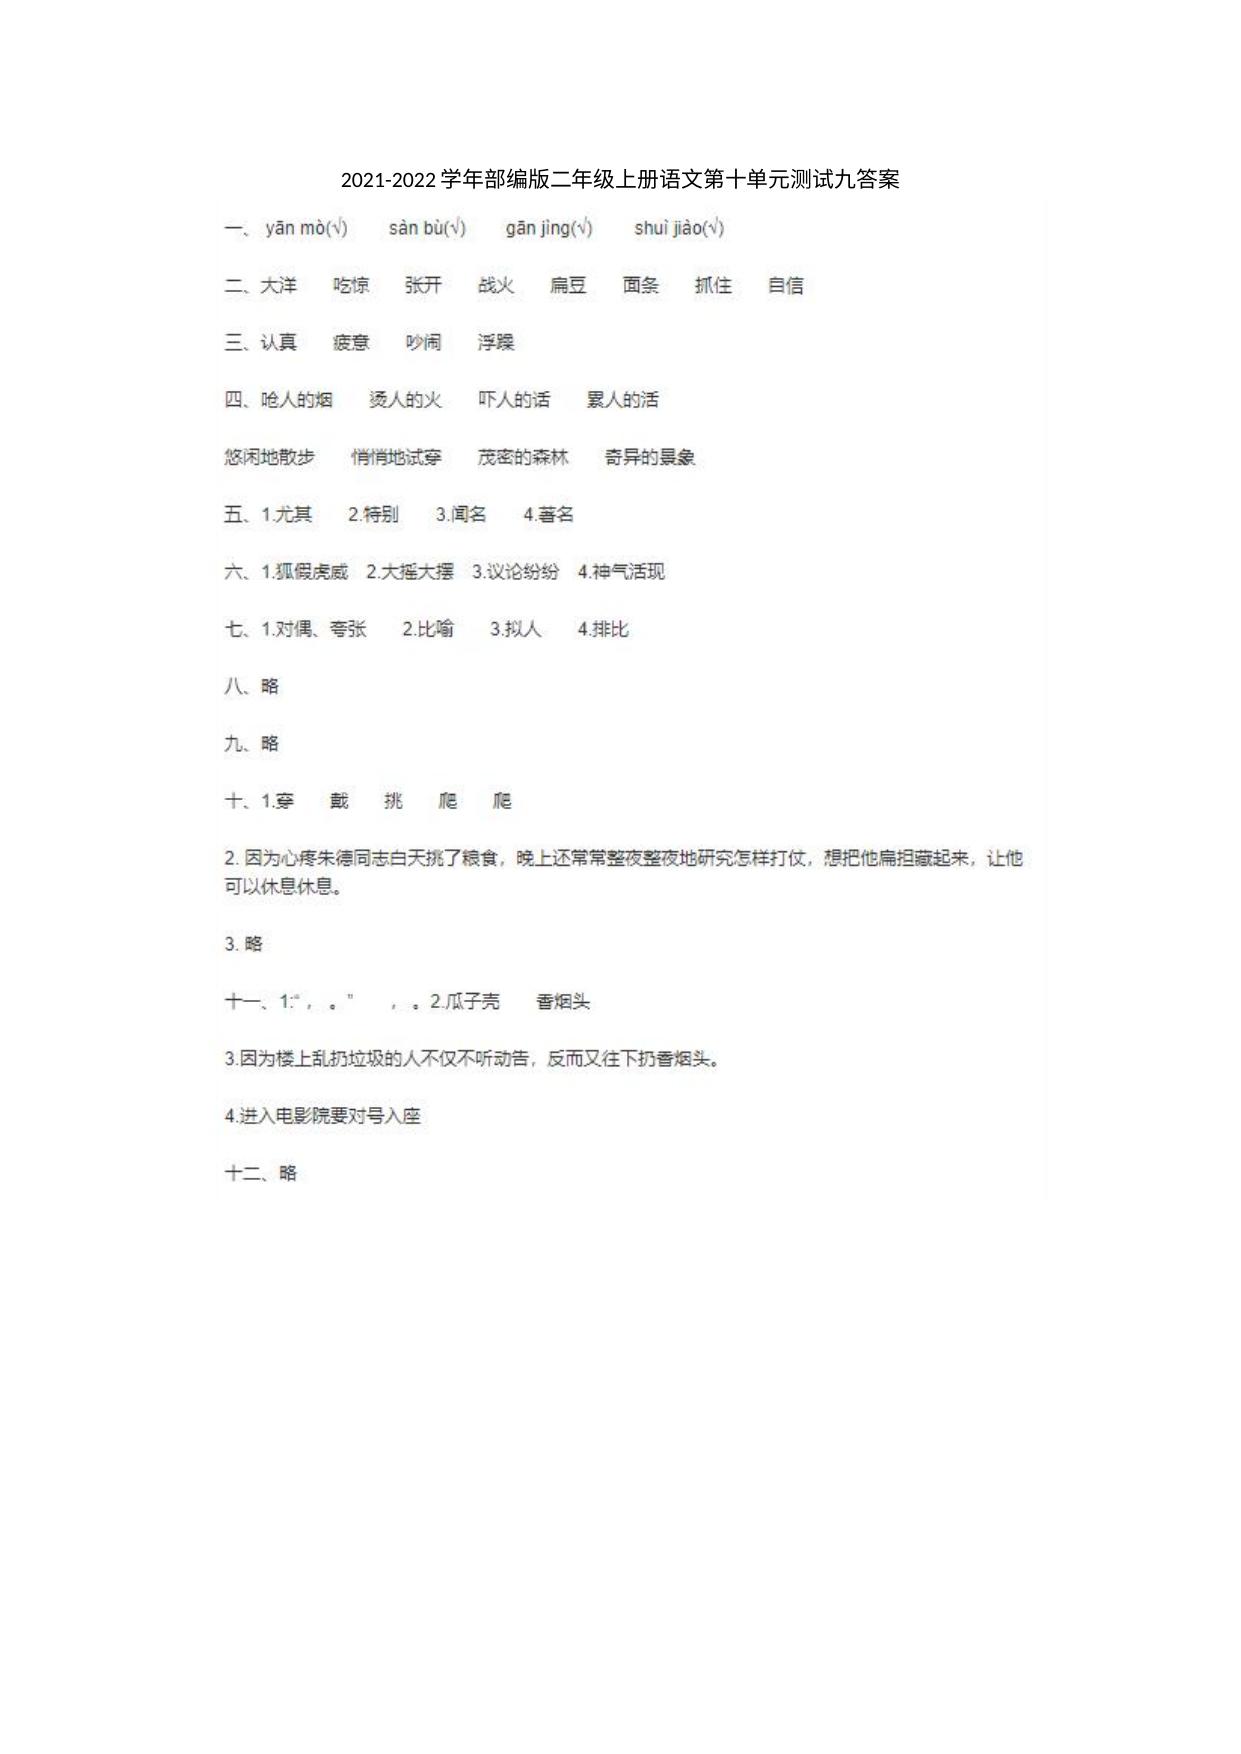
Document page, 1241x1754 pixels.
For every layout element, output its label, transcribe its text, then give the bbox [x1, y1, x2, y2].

text 2021-2022学年部编版二年级上册语文第十单元测试九答案 [187, 162, 1053, 194]
picture [187, 194, 1053, 1204]
